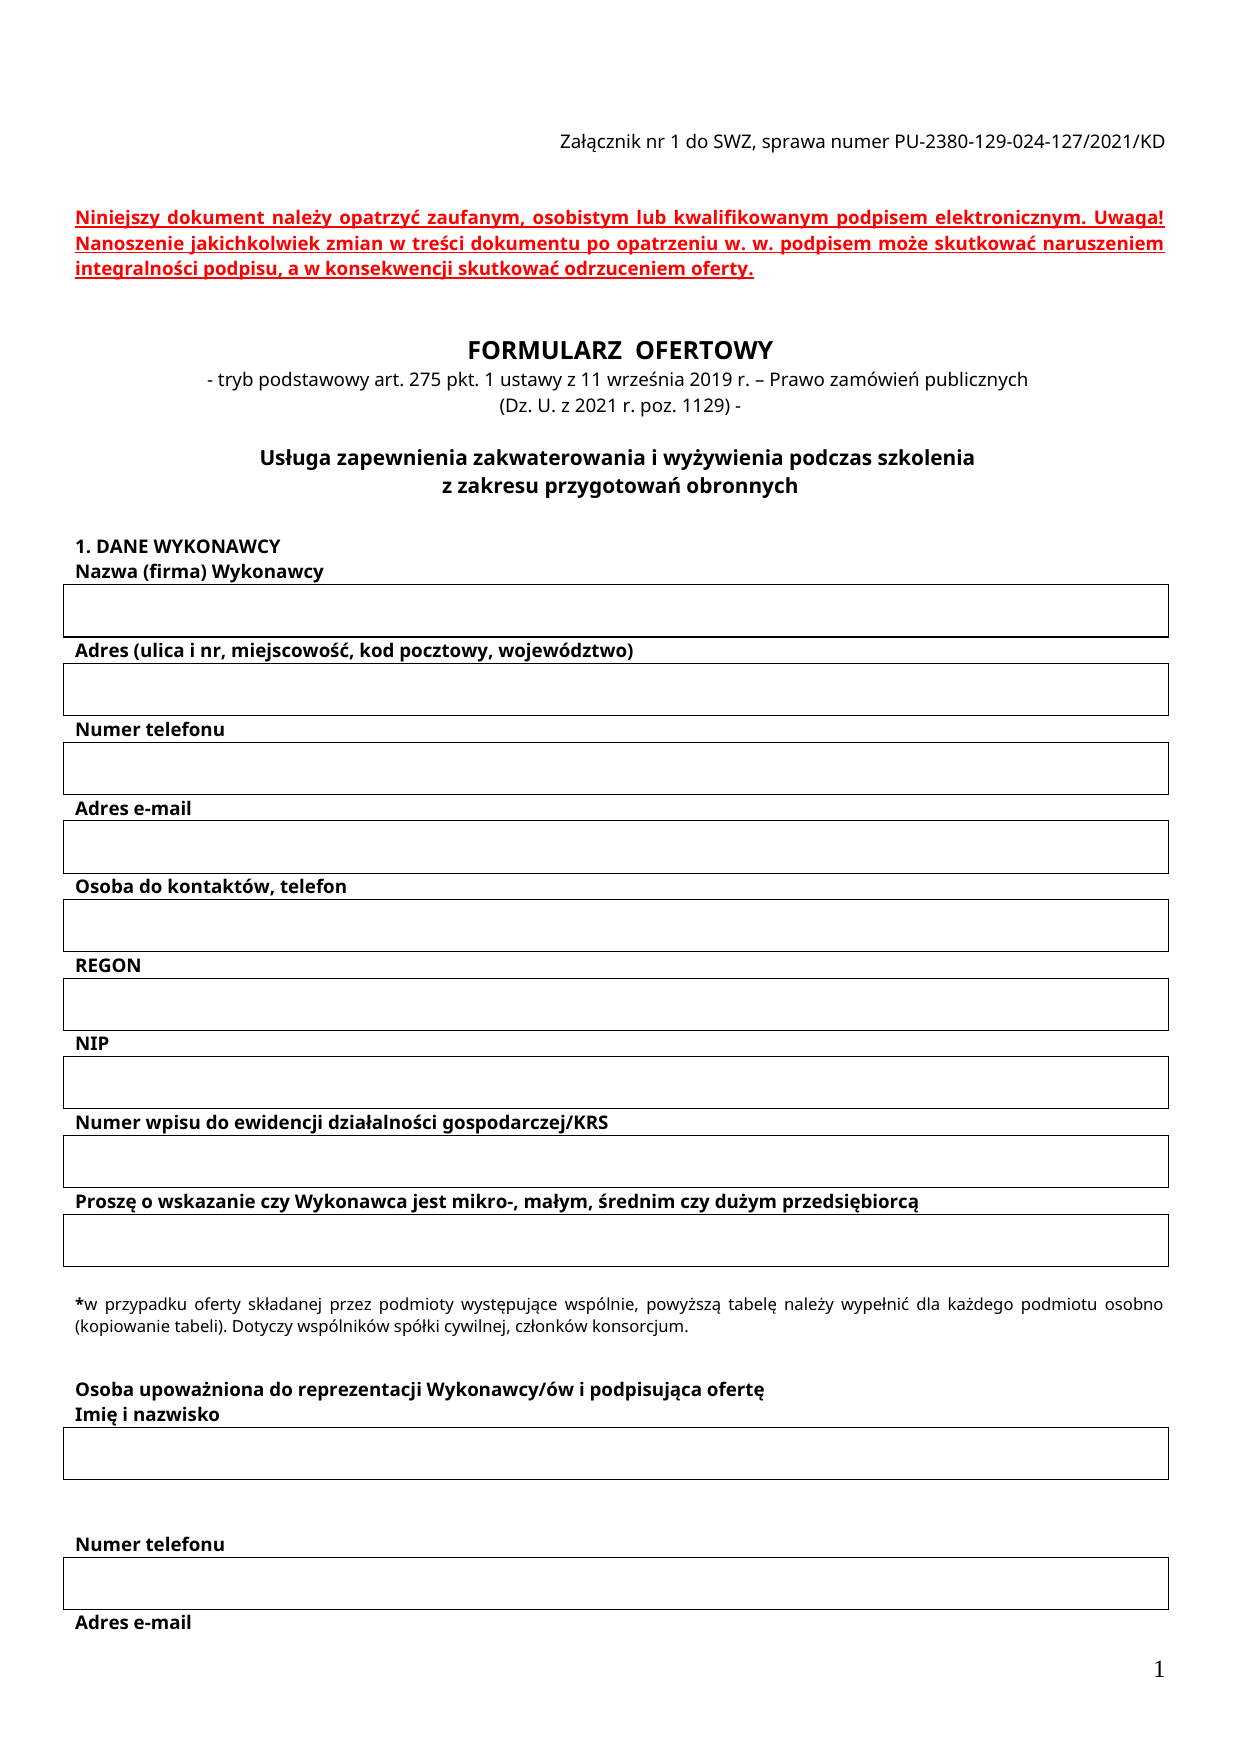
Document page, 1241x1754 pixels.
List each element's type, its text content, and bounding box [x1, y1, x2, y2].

text REGON [75, 952, 1165, 978]
text Załącznik nr 1 do SWZ, sprawa numer PU-2380-129-024-127/2021/KD [75, 128, 1165, 154]
text Numer wpisu do ewidencji działalności gospodarczej/KRS [75, 1109, 1165, 1135]
text Adres e-mail [75, 795, 1165, 820]
table_header [64, 1558, 1168, 1609]
text Usługa zapewnienia zakwaterowania i wyżywienia podczas szkolenia z zakresu przygotowań obronnych [75, 443, 1165, 500]
table_header [64, 1215, 1168, 1266]
text - tryb podstawowy art. 275 pkt. 1 ustawy z 11 września 2019 r. – Prawo zamówień publicznych (Dz. U. z 2021 r. poz. 1129) - [75, 366, 1165, 417]
table_header [64, 743, 1168, 794]
text Adres (ulica i nr, miejscowość, kod pocztowy, województwo) [75, 638, 1165, 663]
text Adres e-mail [75, 1610, 1165, 1635]
text Niniejszy dokument należy opatrzyć zaufanym, osobistym lub kwalifikowanym podpisem elektronicznym. Uwaga! Nanoszenie jakichkolwiek zmian w treści dokumentu po opatrzeniu w. w. podpisem może skutkować naruszeniem integralności podpisu, a w konsekwencji skutkować odrzuceniem oferty. [75, 228, 1165, 252]
text Imię i nazwisko [75, 1401, 1165, 1427]
table_header [64, 821, 1168, 872]
table_header [64, 1057, 1168, 1108]
text Numer telefonu [75, 716, 1165, 742]
text Numer telefonu [75, 1531, 1165, 1557]
text NIP [75, 1031, 1165, 1056]
text Proszę o wskazanie czy Wykonawca jest mikro-, małym, średnim czy dużym przedsiębiorcą [75, 1188, 1165, 1213]
table_header [64, 1428, 1168, 1479]
text Niniejszy dokument należy opatrzyć zaufanym, osobistym lub kwalifikowanym podpisem elektronicznym. Uwaga! Nanoszenie jakichkolwiek zmian w treści dokumentu po opatrzeniu w. w. podpisem może skutkować naruszeniem integralności podpisu, a w konsekwencji skutkować odrzuceniem oferty. [75, 253, 1165, 281]
table_header [64, 585, 1168, 636]
text Nazwa (firma) Wykonawcy [75, 559, 1165, 584]
text 1. DANE WYKONAWCY [75, 533, 1165, 559]
table_header [64, 979, 1168, 1030]
text Osoba do kontaktów, telefon [75, 874, 1165, 899]
text Osoba upoważniona do reprezentacji Wykonawcy/ów i podpisująca ofertę [75, 1376, 1165, 1401]
table_header [64, 664, 1168, 715]
text *w przypadku oferty składanej przez podmioty występujące wspólnie, powyższą tabelę należy wypełnić dla każdego podmiotu osobno (kopiowanie tabeli). Dotyczy wspólników spółki cywilnej, członków konsorcjum. [75, 1292, 1165, 1338]
table_header [64, 900, 1168, 951]
text FORMULARZ OFERTOWY [75, 332, 1165, 366]
table_header [64, 1136, 1168, 1187]
text Niniejszy dokument należy opatrzyć zaufanym, osobistym lub kwalifikowanym podpisem elektronicznym. Uwaga! Nanoszenie jakichkolwiek zmian w treści dokumentu po opatrzeniu w. w. podpisem może skutkować naruszeniem integralności podpisu, a w konsekwencji skutkować odrzuceniem oferty. [75, 205, 1165, 226]
